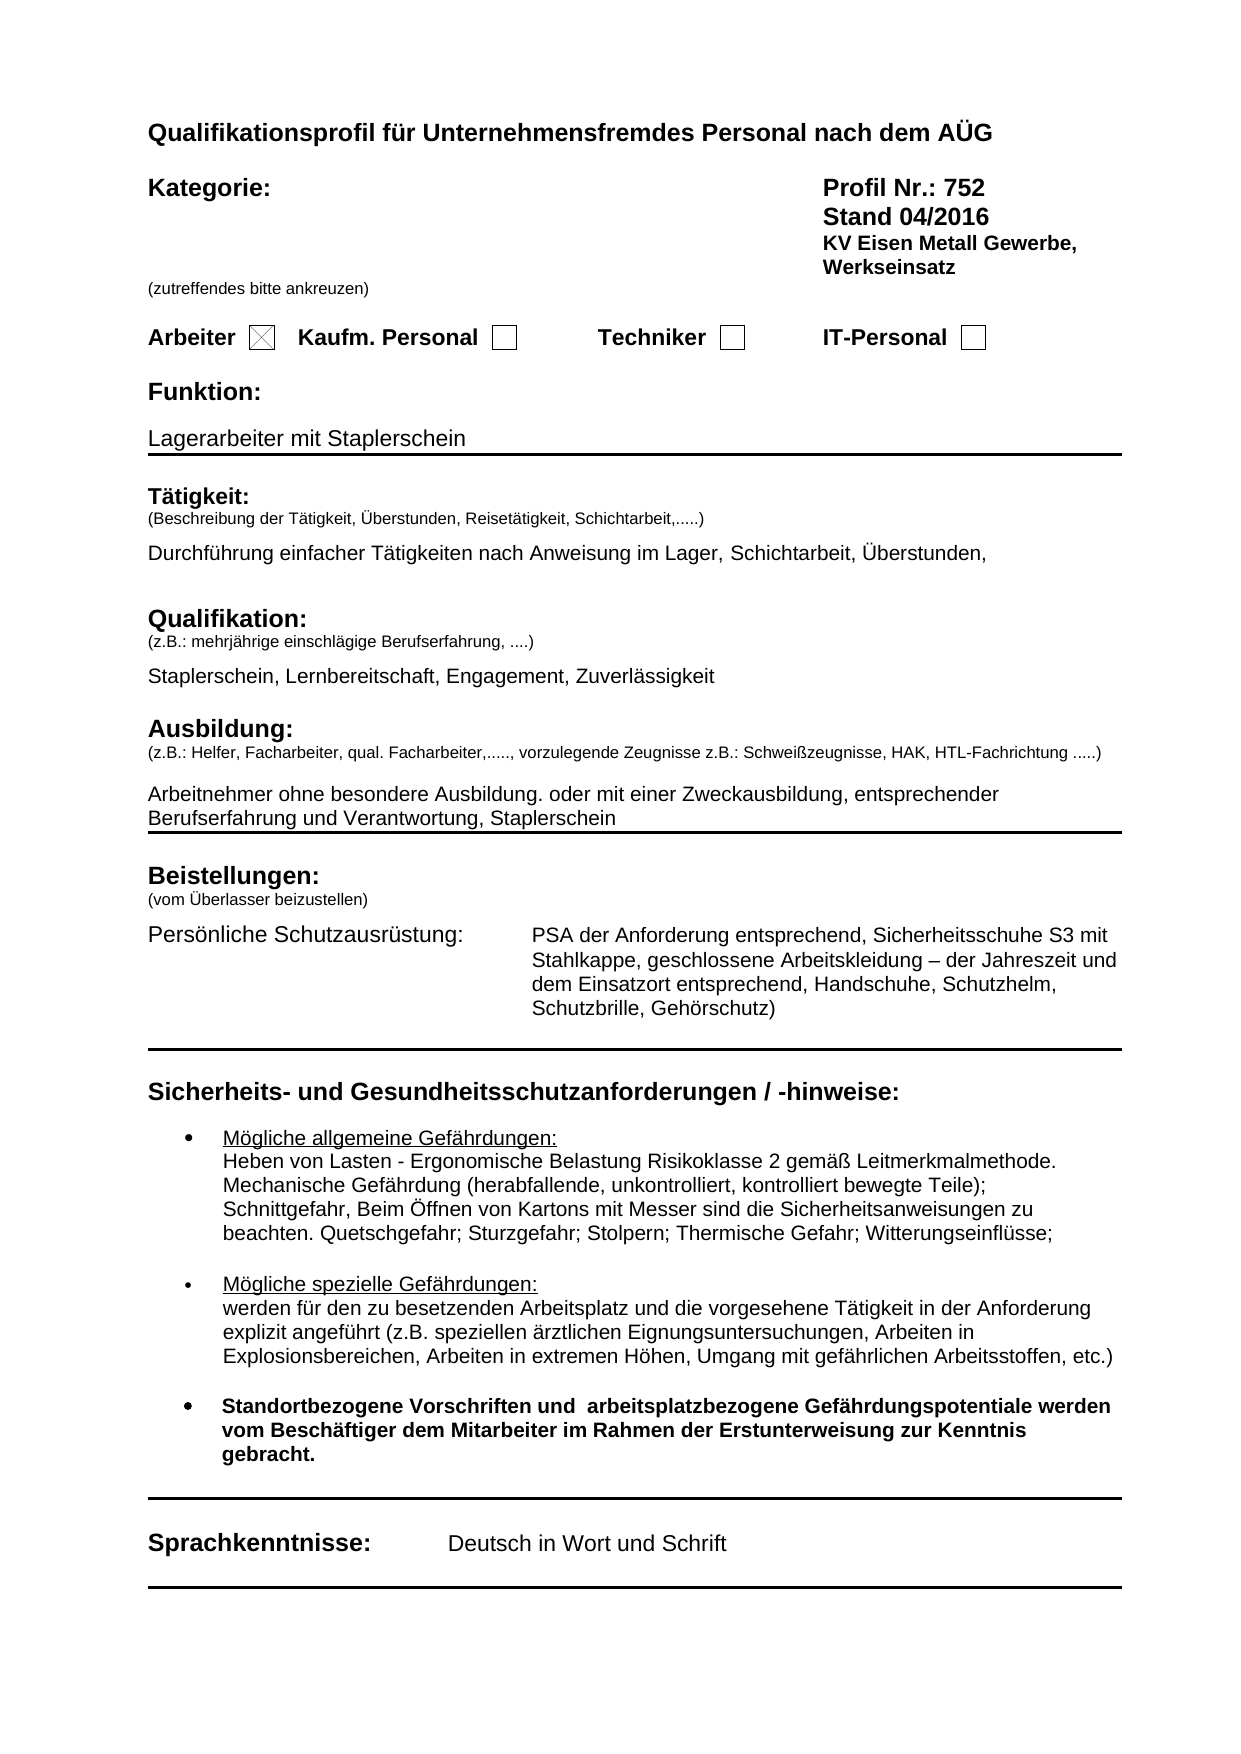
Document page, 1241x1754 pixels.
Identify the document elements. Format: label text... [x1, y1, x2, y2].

text Kategorie: Profil Nr.: 752 Stand 04/2016 [148, 173, 1122, 231]
text Lagerarbeiter mit Staplerschein [148, 425, 1122, 453]
list Mögliche spezielle Gefährdungen: werden für den zu besetzenden Arbeitsplatz und die vorgesehene Tätigkeit in der Anforderung explizit angeführt (z.B. speziellen ärztlichen Eignungsuntersuchungen, Arbeiten in Explosionsbereichen, Arbeiten in extremen Höhen, Umgang mit gefährlichen Arbeitsstoffen, etc.) [185, 1272, 1122, 1394]
text (vom Überlasser beizustellen) [148, 889, 1122, 909]
list Mögliche allgemeine Gefährdungen: Heben von Lasten - Ergonomische Belastung Risikoklasse 2 gemäß Leitmerkmalmethode. Mechanische Gefährdung (herabfallende, unkontrolliert, kontrolliert bewegte Teile); Schnittgefahr, Beim Öffnen von Kartons mit Messer sind die Sicherheitsanweisungen zu beachten. Quetschgefahr; Sturzgefahr; Stolpern; Thermische Gefahr; Witterungseinflüsse; [185, 1125, 1122, 1272]
text Beistellungen: [148, 861, 1122, 889]
text KV Eisen Metall Gewerbe, Werkseinsatz (zutreffendes bitte ankreuzen) [148, 231, 1211, 298]
text Arbeiter Kaufm. Personal Techniker IT-Personal [148, 324, 1122, 351]
text Ausbildung: [148, 714, 1122, 743]
text Qualifikationsprofil für Unternehmensfremdes Personal nach dem AÜG [148, 118, 1122, 147]
text Persönliche Schutzausrüstung: PSA der Anforderung entsprechend, Sicherheitsschuhe S3 mit Stahlkappe, geschlossene Arbeitskleidung – der Jahreszeit und dem Einsatzort entsprechend, Handschuhe, Schutzhelm, Schutzbrille, Gehörschutz) [148, 921, 1122, 1019]
text Sicherheits- und Gesundheitsschutzanforderungen / -hinweise: [148, 1077, 1122, 1106]
text (z.B.: Helfer, Facharbeiter, qual. Facharbeiter,....., vorzulegende Zeugnisse z.B.: Schweißzeugnisse, HAK, HTL-Fachrichtung .....) [148, 743, 1122, 762]
text Qualifikation: (z.B.: mehrjährige einschlägige Berufserfahrung, ....) [148, 603, 1122, 651]
text Sprachkenntnisse: Deutsch in Wort und Schrift [148, 1528, 1122, 1557]
text Tätigkeit: (Beschreibung der Tätigkeit, Überstunden, Reisetätigkeit, Schichtarbeit,.....) [148, 483, 1122, 528]
list Standortbezogene Vorschriften und arbeitsplatzbezogene Gefährdungspotentiale werden vom Beschäftiger dem Mitarbeiter im Rahmen der Erstunterweisung zur Kenntnis gebracht. [184, 1394, 1122, 1466]
text Funktion: [148, 377, 1122, 406]
text Staplerschein, Lernbereitschaft, Engagement, Zuverlässigkeit [148, 664, 1122, 688]
text Durchführung einfacher Tätigkeiten nach Anweisung im Lager, Schichtarbeit, Überstunden, [148, 541, 1122, 565]
text Arbeitnehmer ohne besondere Ausbildung. oder mit einer Zweckausbildung, entsprechender Berufserfahrung und Verantwortung, Staplerschein [148, 781, 1122, 831]
